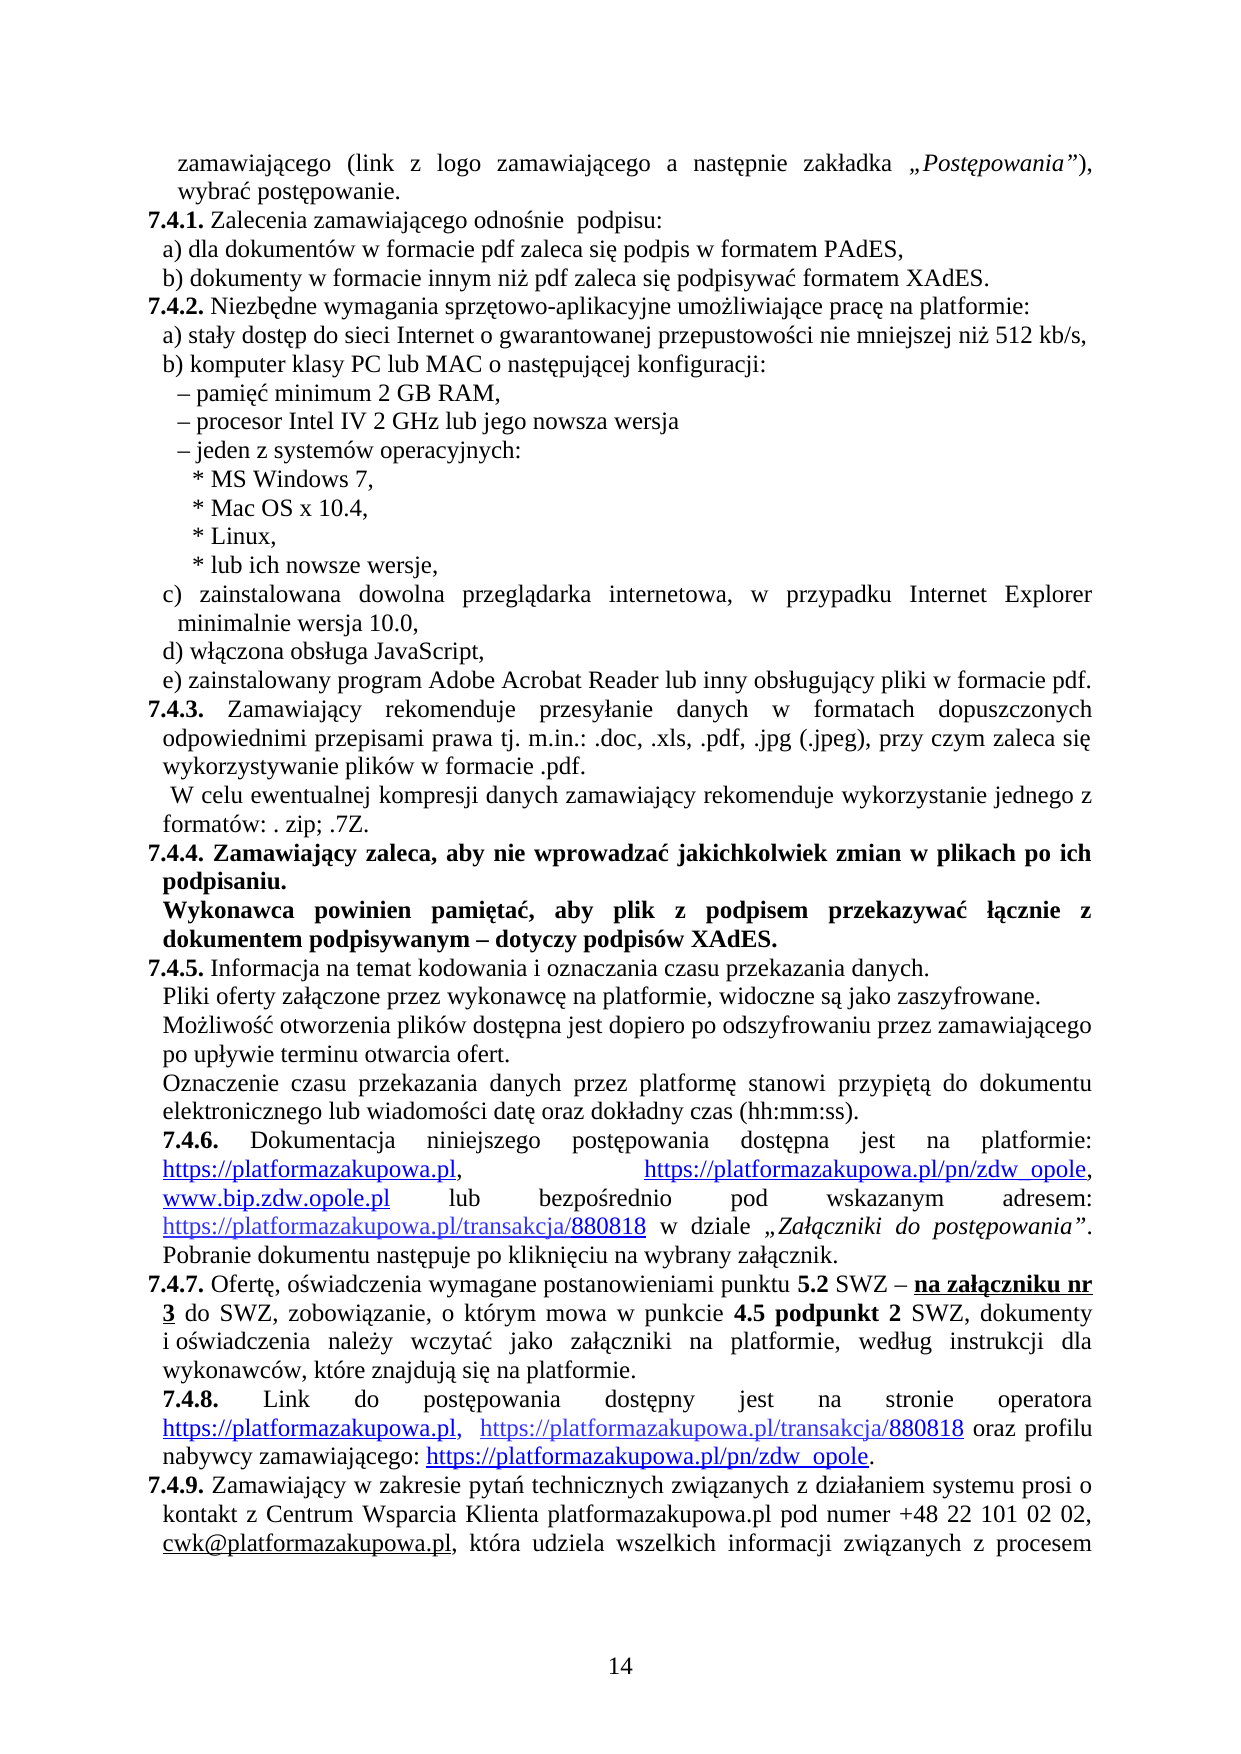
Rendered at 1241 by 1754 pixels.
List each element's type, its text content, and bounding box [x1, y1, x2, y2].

text 7.4.4. Zamawiający zaleca, aby nie wprowadzać jakichkolwiek zmian w plikach po ich podpisaniu. [148, 838, 1093, 895]
text – procesor Intel IV 2 GHz lub jego nowsza wersja [177, 406, 1093, 435]
text * Linux, [192, 521, 1093, 550]
text W celu ewentualnej kompresji danych zamawiający rekomenduje wykorzystanie jednego z formatów: . zip; .7Z. [148, 780, 1093, 838]
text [148, 1470, 1093, 1556]
text * lub ich nowsze wersje, [192, 550, 1093, 579]
text – jeden z systemów operacyjnych: [177, 435, 1093, 464]
text d) włączona obsługa JavaScript, [162, 636, 1093, 665]
text 7.4.2. Niezbędne wymagania sprzętowo-aplikacyjne umożliwiające pracę na platformie: [148, 291, 1093, 320]
text a) dla dokumentów w formacie pdf zaleca się podpis w formatem PAdES, [162, 234, 1093, 263]
text * MS Windows 7, [192, 464, 1093, 493]
text * Mac OS x 10.4, [192, 493, 1093, 521]
text Oznaczenie czasu przekazania danych przez platformę stanowi przypiętą do dokumentu elektronicznego lub wiadomości datę oraz dokładny czas (hh:mm:ss). [162, 1068, 1093, 1125]
text Pliki oferty załączone przez wykonawcę na platformie, widoczne są jako zaszyfrowane. [162, 981, 1093, 1010]
text 7.4.3. Zamawiający rekomenduje przesyłanie danych w formatach dopuszczonych odpowiednimi przepisami prawa tj. m.in.: .doc, .xls, .pdf, .jpg (.jpeg), przy czym zaleca się wykorzystywanie plików w formacie .pdf. [148, 694, 1093, 780]
text 7.4.5. Informacja na temat kodowania i oznaczania czasu przekazania danych. [148, 953, 1093, 981]
text 7.4.1. Zalecenia zamawiającego odnośnie podpisu: [148, 205, 1093, 234]
text 7.4.7. Ofertę, oświadczenia wymagane postanowieniami punktu 5.2 SWZ – na załączniku nr 3 do SWZ, zobowiązanie, o którym mowa w punkcie 4.5 podpunkt 2 SWZ, dokumenty i oświadczenia należy wczytać jako załączniki na platformie, według instrukcji dla wykonawców, które znajdują się na platformie. [148, 1269, 1093, 1384]
text – pamięć minimum 2 GB RAM, [177, 378, 1093, 406]
text c) zainstalowana dowolna przeglądarka internetowa, w przypadku Internet Explorer minimalnie wersja 10.0, [162, 579, 1093, 636]
text a) stały dostęp do sieci Internet o gwarantowanej przepustowości nie mniejszej niż 512 kb/s, [162, 320, 1093, 349]
text Możliwość otworzenia plików dostępna jest dopiero po odszyfrowaniu przez zamawiającego po upływie terminu otwarcia ofert. [162, 1010, 1093, 1068]
text b) dokumenty w formacie innym niż pdf zaleca się podpisywać formatem XAdES. [162, 263, 1093, 291]
text 7.4.6. Dokumentacja niniejszego postępowania dostępna jest na platformie: https://platformazakupowa.pl, https://platformazakupowa.pl/pn/zdw_opole, www.bip.zdw.opole.pl lub bezpośrednio pod wskazanym adresem: https://platformazakupowa.pl/transakcja/880818 w dziale „Załączniki do postępowania”. Pobranie dokumentu następuje po kliknięciu na wybrany załącznik. [162, 1125, 1093, 1269]
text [162, 148, 1093, 205]
text b) komputer klasy PC lub MAC o następującej konfiguracji: [162, 349, 1093, 378]
text 7.4.8. Link do postępowania dostępny jest na stronie operatora https://platformazakupowa.pl, https://platformazakupowa.pl/transakcja/880818 oraz profilu nabywcy zamawiającego: https://platformazakupowa.pl/pn/zdw_opole. [162, 1384, 1093, 1470]
text Wykonawca powinien pamiętać, aby plik z podpisem przekazywać łącznie z dokumentem podpisywanym – dotyczy podpisów XAdES. [162, 895, 1093, 953]
text e) zainstalowany program Adobe Acrobat Reader lub inny obsługujący pliki w formacie pdf. [162, 665, 1093, 694]
